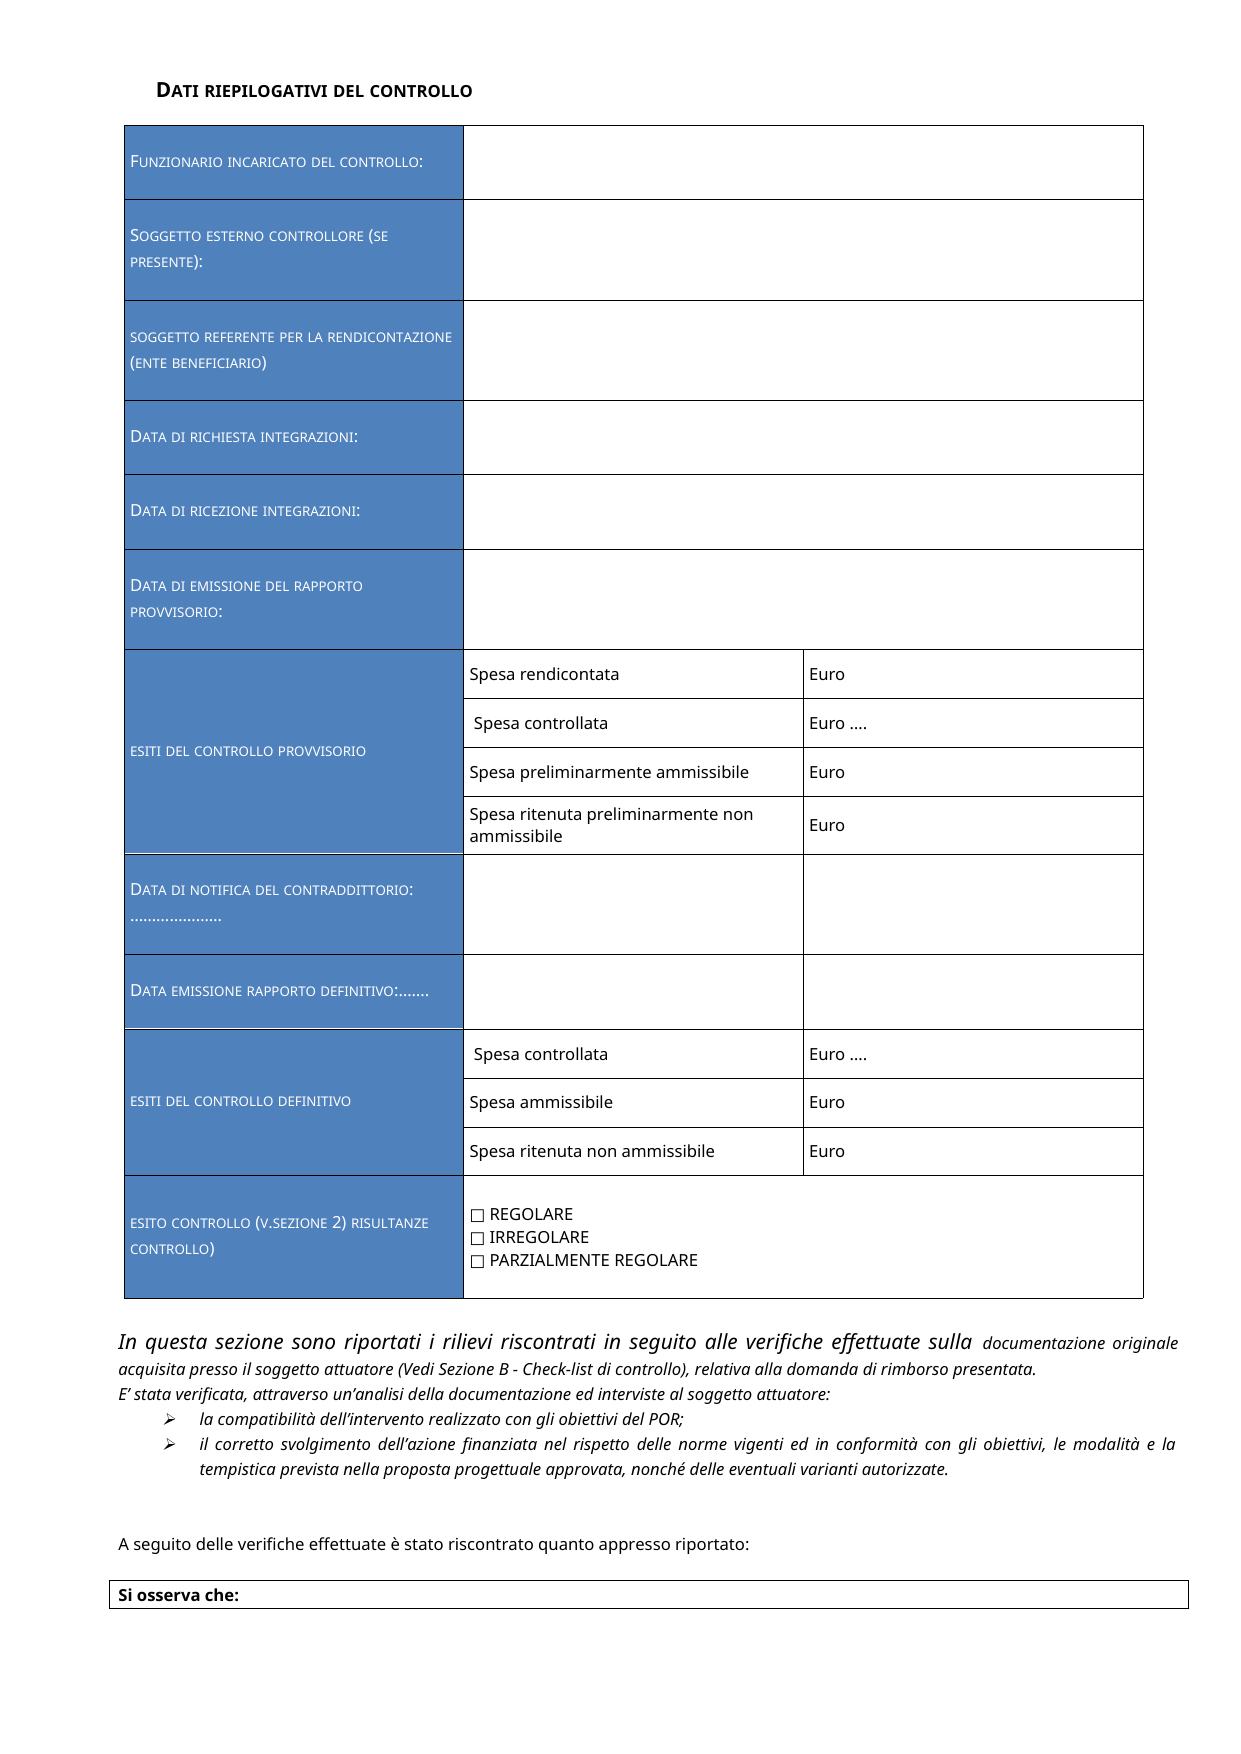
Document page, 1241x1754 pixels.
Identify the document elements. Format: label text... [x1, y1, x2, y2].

table_cell [464, 550, 1143, 649]
table_cell Spesa ammissibile [464, 1079, 803, 1126]
table_cell Spesa preliminarmente ammissibile [464, 748, 803, 796]
text Si osserva che: [110, 1581, 1188, 1608]
list il corretto svolgimento dell’azione finanziata nel rispetto delle norme vigenti ed in conformità con gli obiettivi, le modalità e la tempistica prevista nella proposta progettuale approvata, nonché delle eventuali varianti autorizzate. [162, 1430, 1180, 1480]
table_cell Euro …. [804, 699, 1143, 747]
table_cell [464, 475, 1143, 549]
table_cell Euro …. [804, 1030, 1143, 1077]
table_cell Data di notifica del contraddittorio:………………… [125, 855, 463, 954]
table_cell [464, 401, 1143, 474]
table_cell [804, 955, 1143, 1028]
list la compatibilità dell’intervento realizzato con gli obiettivi del POR; [162, 1405, 1180, 1430]
table_cell Soggetto esterno controllore (se presente): [125, 200, 463, 300]
table_cell Spesa rendicontata [464, 650, 803, 698]
table_cell Spesa controllata [464, 1030, 803, 1077]
table_cell Data di ricezione integrazioni: [125, 475, 463, 549]
table_cell Euro [804, 748, 1143, 796]
text A seguito delle verifiche effettuate è stato riscontrato quanto appresso riportato: [118, 1530, 1180, 1555]
table_cell Spesa ritenuta non ammissibile [464, 1128, 803, 1175]
table_cell esiti del controllo definitivo [125, 1030, 463, 1175]
table_cell [464, 855, 803, 954]
table_cell Data emissione rapporto definitivo:……. [125, 955, 463, 1028]
table_cell Euro [804, 1128, 1143, 1175]
table_cell Euro [804, 1079, 1143, 1126]
table_cell Data di emissione del rapporto provvisorio: [125, 550, 463, 649]
table_cell Spesa controllata [464, 699, 803, 747]
table_header [464, 126, 1143, 199]
table_cell Spesa ritenuta preliminarmente non ammissibile [464, 797, 803, 853]
table_cell Euro [804, 650, 1143, 698]
table_cell □ REGOLARE □ IRREGOLARE □ PARZIALMENTE REGOLARE [464, 1176, 1143, 1298]
table_cell [464, 955, 803, 1028]
table_cell [464, 200, 1143, 300]
table_cell esito controllo (v.sezione 2) risultanze controllo) [125, 1176, 463, 1298]
table_cell [804, 855, 1143, 954]
table_cell [464, 301, 1143, 400]
text In questa sezione sono riportati i rilievi riscontrati in seguito alle verifiche effettuate sulla documentazione originale acquisita presso il soggetto attuatore (Vedi Sezione B - Check-list di controllo), relativa alla domanda di rimborso presentata. [118, 1327, 1180, 1380]
table_cell Data di richiesta integrazioni: [125, 401, 463, 474]
table_cell Euro [804, 797, 1143, 853]
text Dati riepilogativi del controllo [156, 75, 1180, 103]
table_header Funzionario incaricato del controllo: [125, 126, 463, 199]
table_cell esiti del controllo provvisorio [125, 650, 463, 853]
text E’ stata verificata, attraverso un’analisi della documentazione ed interviste al soggetto attuatore: [118, 1380, 1180, 1405]
table_cell soggetto referente per la rendicontazione (ente beneficiario) [125, 301, 463, 400]
